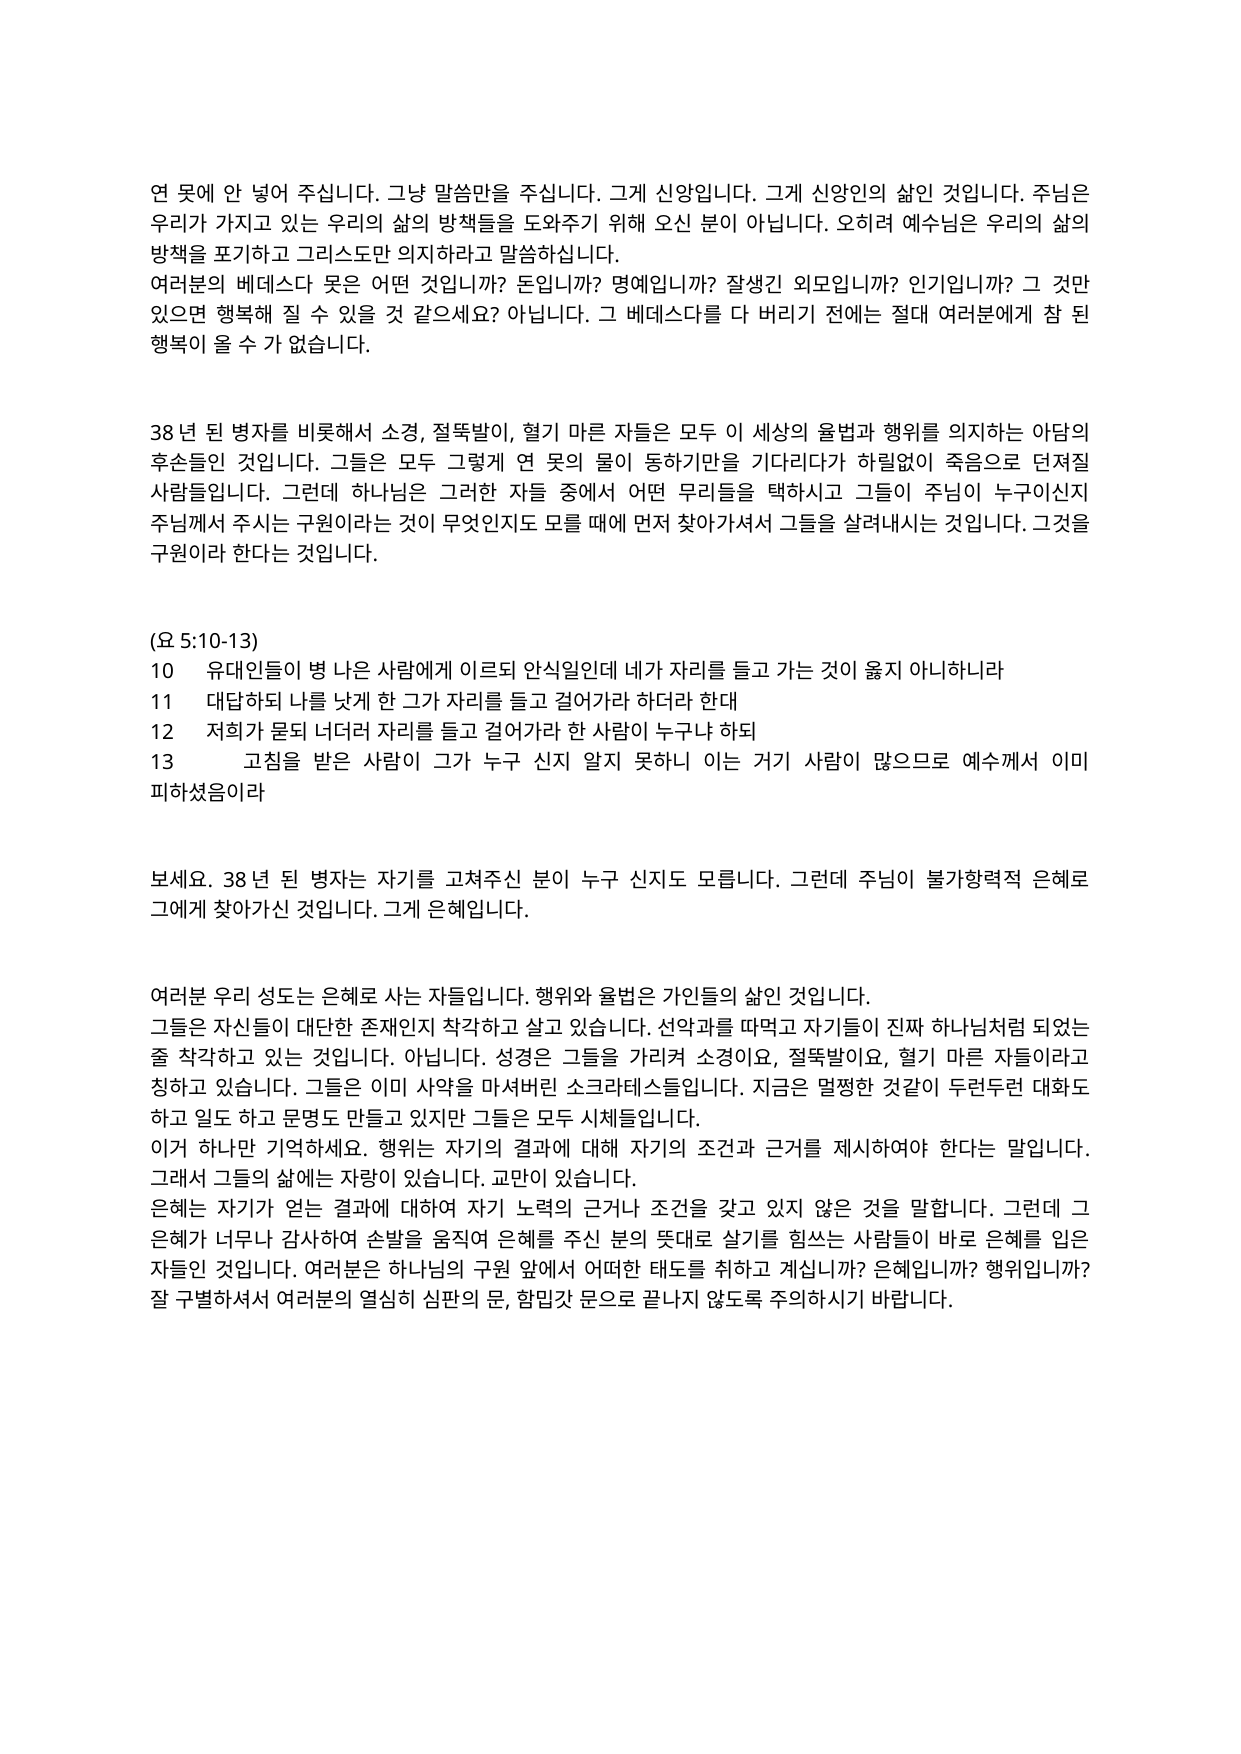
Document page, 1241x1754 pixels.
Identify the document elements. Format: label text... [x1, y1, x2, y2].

text 38년 된 병자를 비롯해서 소경, 절뚝발이, 혈기 마른 자들은 모두 이 세상의 율법과 행위를 의지하는 아담의 후손들인 것입니다. 그들은 모두 그렇게 연 못의 물이 동하기만을 기다리다가 하릴없이 죽음으로 던져질 사람들입니다. 그런데 하나님은 그러한 자들 중에서 어떤 무리들을 택하시고 그들이 주님이 누구이신지 주님께서 주시는 구원이라는 것이 무엇인지도 모를 때에 먼저 찾아가셔서 그들을 살려내시는 것입니다. 그것을 구원이라 한다는 것입니다. [150, 416, 1090, 567]
text 10 유대인들이 병 나은 사람에게 이르되 안식일인데 네가 자리를 들고 가는 것이 옳지 아니하니라 [150, 655, 1090, 685]
text 13 고침을 받은 사람이 그가 누구 신지 알지 못하니 이는 거기 사람이 많으므로 예수께서 이미 피하셨음이라 [150, 746, 1090, 806]
text 은혜는 자기가 얻는 결과에 대하여 자기 노력의 근거나 조건을 갖고 있지 않은 것을 말합니다. 그런데 그 은혜가 너무나 감사하여 손발을 움직여 은혜를 주신 분의 뜻대로 살기를 힘쓰는 사람들이 바로 은혜를 입은 자들인 것입니다. 여러분은 하나님의 구원 앞에서 어떠한 태도를 취하고 계십니까? 은혜입니까? 행위입니까? 잘 구별하셔서 여러분의 열심히 심판의 문, 함밉갓 문으로 끝나지 않도록 주의하시기 바랍니다. [150, 1193, 1090, 1314]
text 연 못에 안 넣어 주십니다. 그냥 말씀만을 주십니다. 그게 신앙입니다. 그게 신앙인의 삶인 것입니다. 주님은 우리가 가지고 있는 우리의 삶의 방책들을 도와주기 위해 오신 분이 아닙니다. 오히려 예수님은 우리의 삶의 방책을 포기하고 그리스도만 의지하라고 말씀하십니다. [150, 177, 1090, 268]
text 보세요. 38년 된 병자는 자기를 고쳐주신 분이 누구 신지도 모릅니다. 그런데 주님이 불가항력적 은혜로 그에게 찾아가신 것입니다. 그게 은혜입니다. [150, 863, 1090, 924]
text 여러분 우리 성도는 은혜로 사는 자들입니다. 행위와 율법은 가인들의 삶인 것입니다. [150, 981, 1090, 1011]
text 12 저희가 묻되 너더러 자리를 들고 걸어가라 한 사람이 누구냐 하되 [150, 715, 1090, 746]
text 그들은 자신들이 대단한 존재인지 착각하고 살고 있습니다. 선악과를 따먹고 자기들이 진짜 하나님처럼 되었는 줄 착각하고 있는 것입니다. 아닙니다. 성경은 그들을 가리켜 소경이요, 절뚝발이요, 혈기 마른 자들이라고 칭하고 있습니다. 그들은 이미 사약을 마셔버린 소크라테스들입니다. 지금은 멀쩡한 것같이 두런두런 대화도 하고 일도 하고 문명도 만들고 있지만 그들은 모두 시체들입니다. [150, 1011, 1090, 1132]
text 여러분의 베데스다 못은 어떤 것입니까? 돈입니까? 명예입니까? 잘생긴 외모입니까? 인기입니까? 그 것만 있으면 행복해 질 수 있을 것 같으세요? 아닙니다. 그 베데스다를 다 버리기 전에는 절대 여러분에게 참 된 행복이 올 수 가 없습니다. [150, 268, 1090, 359]
text 이거 하나만 기억하세요. 행위는 자기의 결과에 대해 자기의 조건과 근거를 제시하여야 한다는 말입니다. 그래서 그들의 삶에는 자랑이 있습니다. 교만이 있습니다. [150, 1132, 1090, 1193]
text (요5:10-13) [150, 624, 1090, 655]
text 11 대답하되 나를 낫게 한 그가 자리를 들고 걸어가라 하더라 한대 [150, 685, 1090, 715]
